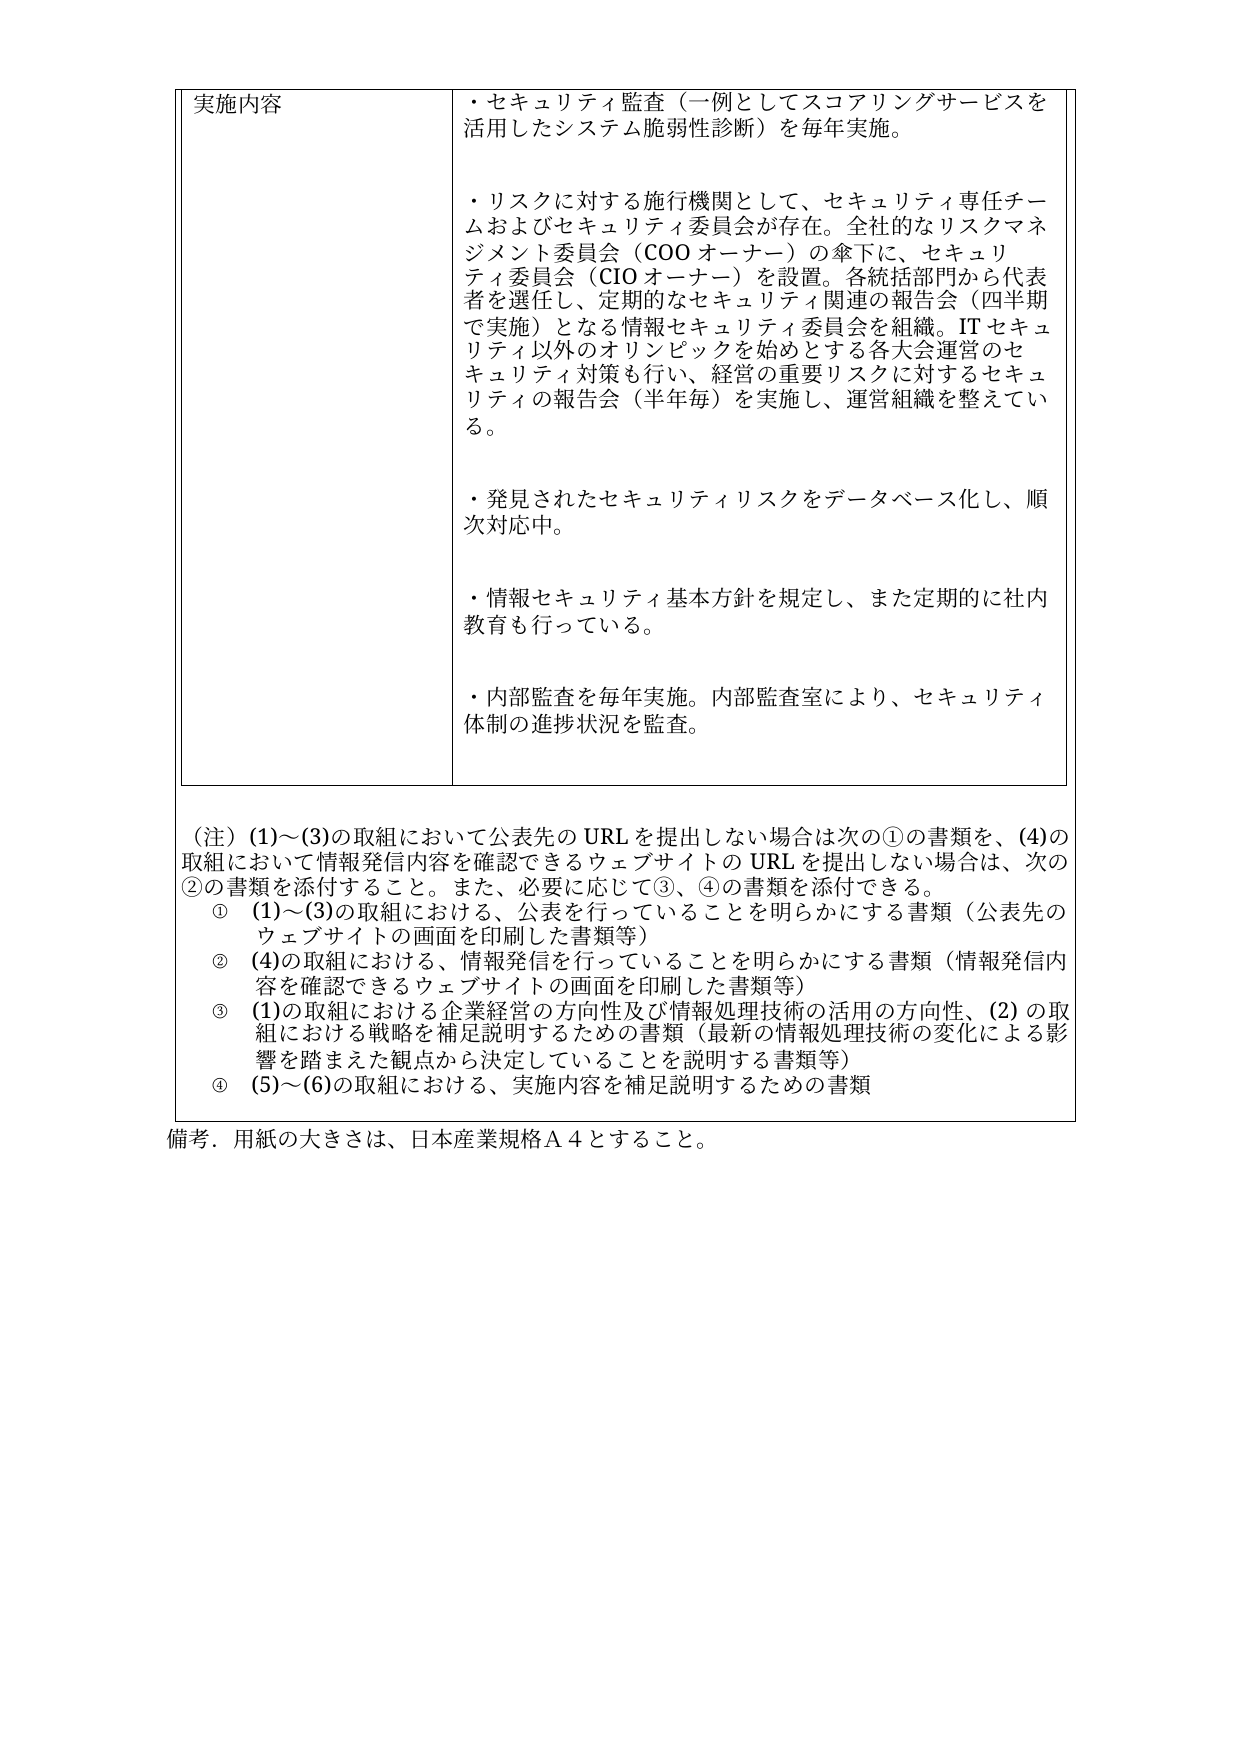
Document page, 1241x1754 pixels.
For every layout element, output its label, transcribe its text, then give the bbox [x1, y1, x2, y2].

text 備考．用紙の大きさは、日本産業規格Ａ４とすること。 [167, 1122, 1070, 1154]
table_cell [176, 90, 1075, 1121]
